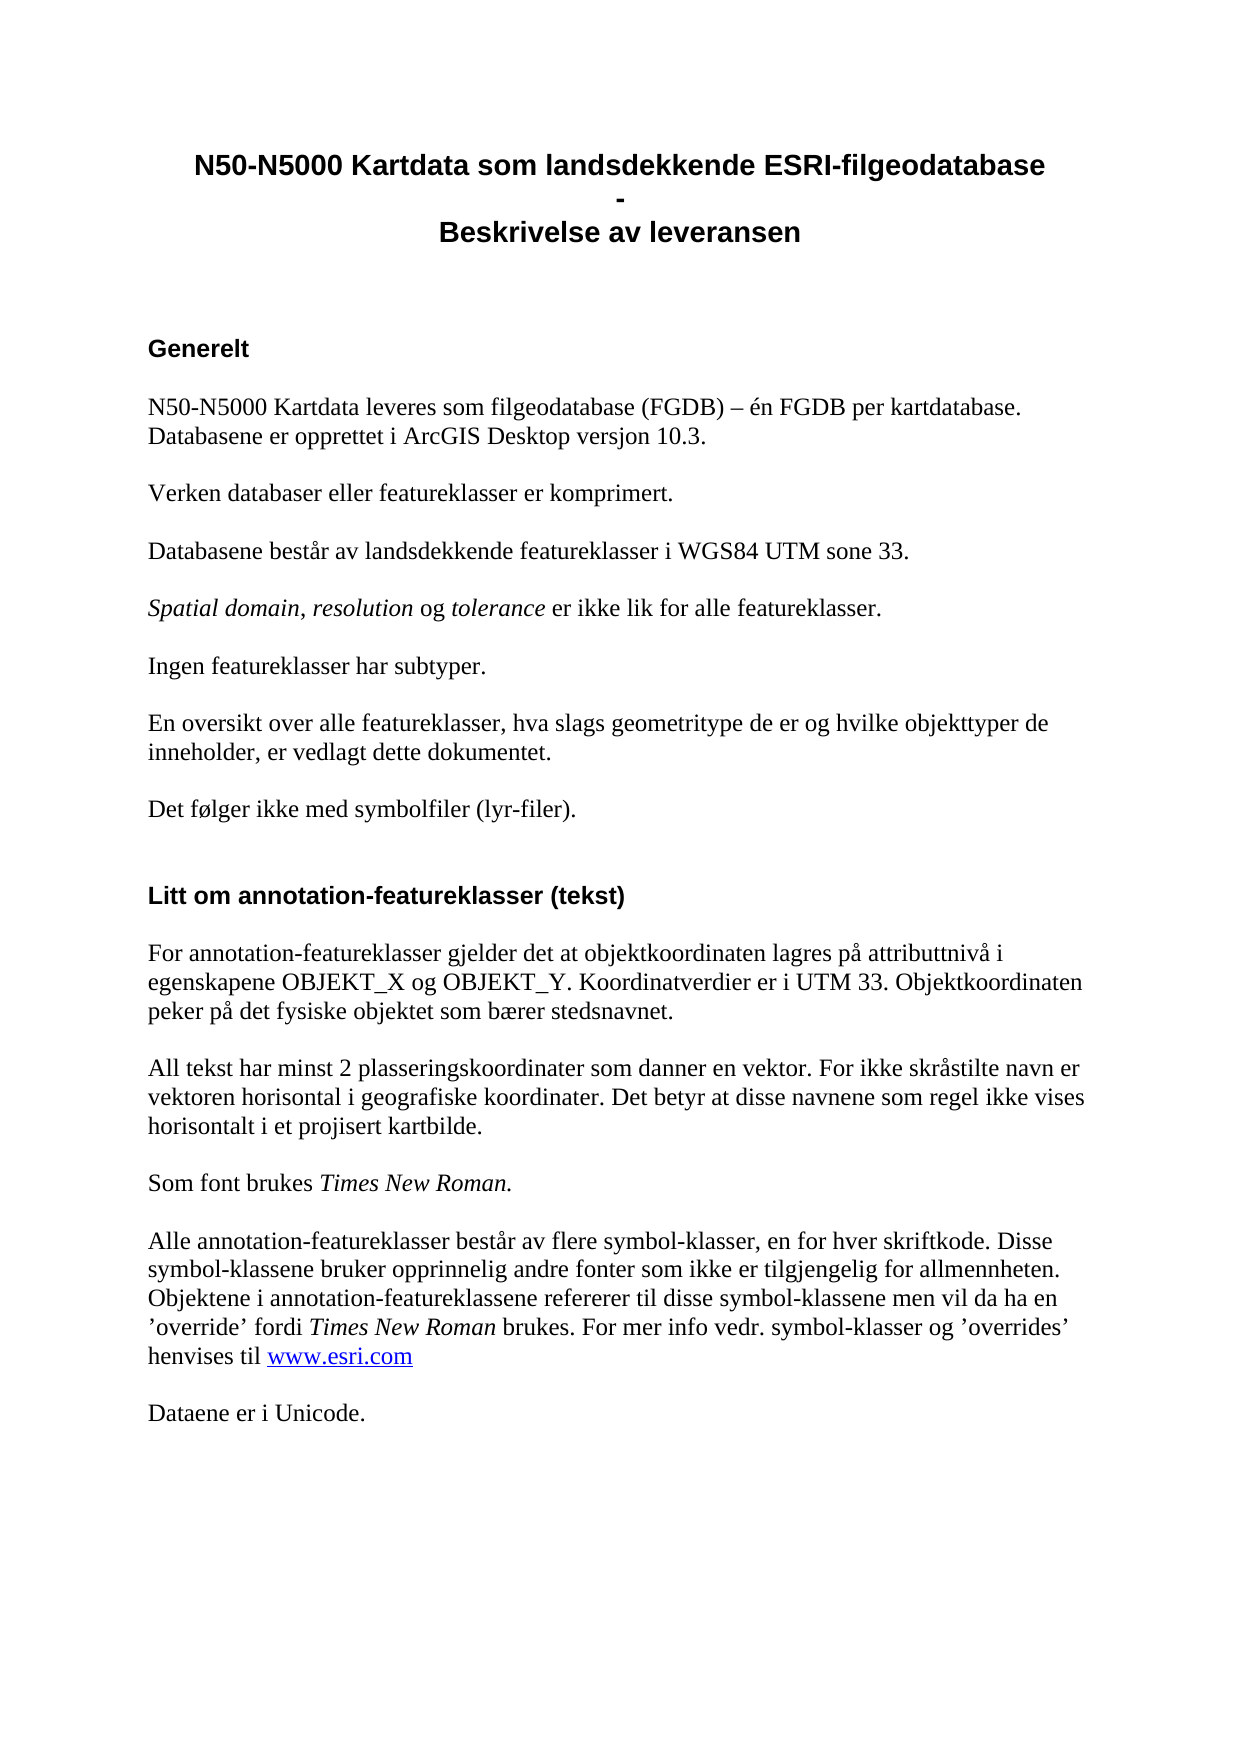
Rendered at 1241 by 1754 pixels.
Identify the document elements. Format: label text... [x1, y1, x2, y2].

text Databasene består av landsdekkende featureklasser i WGS84 UTM sone 33. [148, 536, 1093, 564]
text Spatial domain, resolution og tolerance er ikke lik for alle featureklasser. [148, 593, 1093, 622]
text Ingen featureklasser har subtyper. [148, 651, 1093, 679]
text Beskrivelse av leveransen [148, 215, 1093, 248]
text Verken databaser eller featureklasser er komprimert. [148, 478, 1093, 507]
text Litt om annotation-featureklasser (tekst) [148, 881, 1093, 909]
text Generelt [148, 334, 1093, 363]
text En oversikt over alle featureklasser, hva slags geometritype de er og hvilke objekttyper de inneholder, er vedlagt dette dokumentet. [148, 708, 1093, 766]
text All tekst har minst 2 plasseringskoordinater som danner en vektor. For ikke skråstilte navn er vektoren horisontal i geografiske koordinater. Det betyr at disse navnene som regel ikke vises horisontalt i et projisert kartbilde. [148, 1053, 1093, 1139]
text Alle annotation-featureklasser består av flere symbol-klasser, en for hver skriftkode. Disse symbol-klassene bruker opprinnelig andre fonter som ikke er tilgjengelig for allmennheten. Objektene i annotation-featureklassene refererer til disse symbol-klassene men vil da ha en ’override’ fordi Times New Roman brukes. For mer info vedr. symbol-klasser og ’overrides’ henvises til www.esri.com [148, 1226, 1093, 1369]
text Som font brukes Times New Roman. [148, 1168, 1093, 1197]
text For annotation-featureklasser gjelder det at objektkoordinaten lagres på attributtnivå i egenskapene OBJEKT_X og OBJEKT_Y. Koordinatverdier er i UTM 33. Objektkoordinaten peker på det fysiske objektet som bærer stedsnavnet. [148, 938, 1093, 1024]
text Det følger ikke med symbolfiler (lyr-filer). [148, 794, 1093, 823]
text - [148, 181, 1093, 215]
text N50-N5000 Kartdata leveres som filgeodatabase (FGDB) – én FGDB per kartdatabase. Databasene er opprettet i ArcGIS Desktop versjon 10.3. [148, 392, 1093, 449]
text N50-N5000 Kartdata som landsdekkende ESRI-filgeodatabase [148, 148, 1093, 181]
text Dataene er i Unicode. [148, 1398, 1093, 1427]
